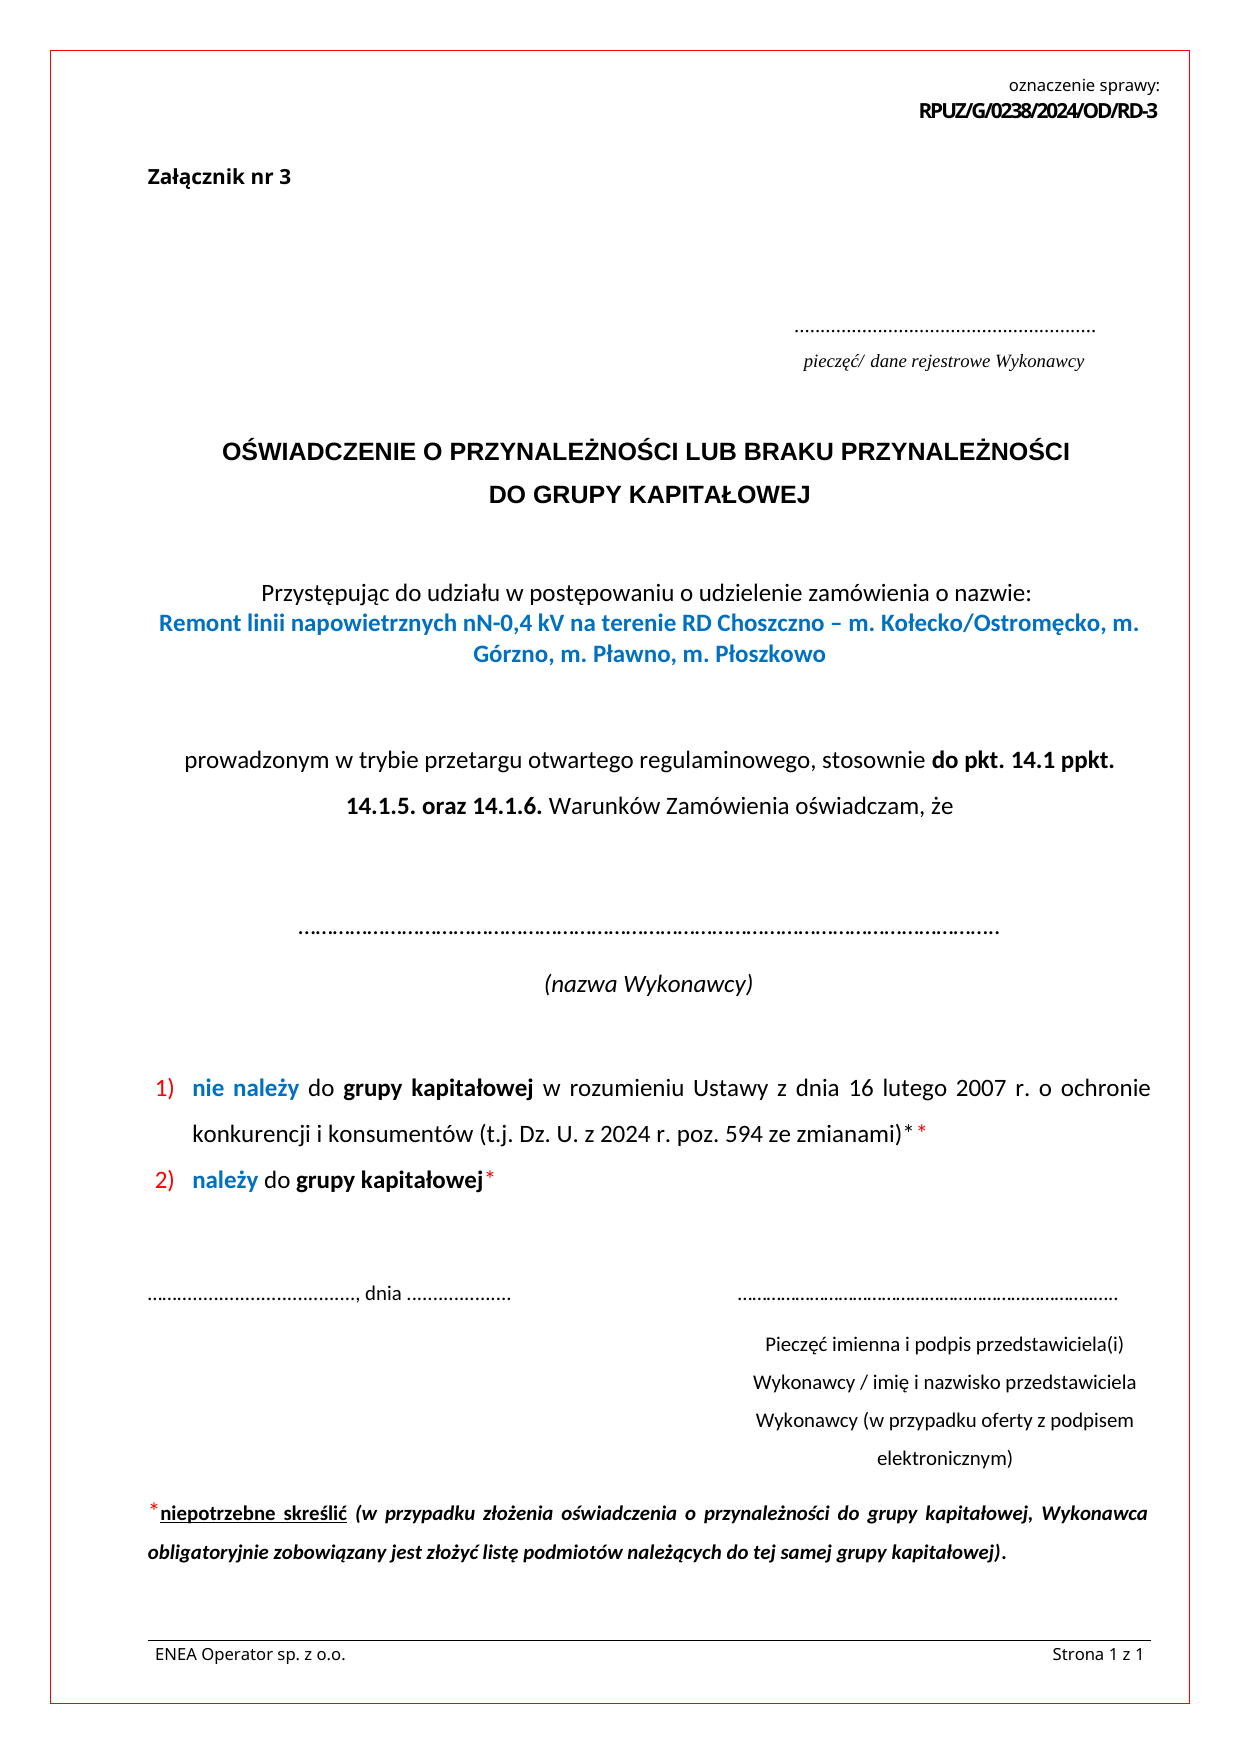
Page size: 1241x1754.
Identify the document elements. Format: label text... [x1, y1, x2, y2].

text Pieczęć imienna i podpis przedstawiciela(i) Wykonawcy / imię i nazwisko przedstawiciela Wykonawcy (w przypadku oferty z podpisem elektronicznym) [738, 1331, 1152, 1471]
text (nazwa Wykonawcy) [148, 969, 1152, 999]
text pieczęć/ dane rejestrowe Wykonawcy [738, 349, 1152, 371]
text …….................................., dnia .................... ………………………………………………………………..….. [148, 1281, 1152, 1306]
text prowadzonym w trybie przetargu otwartego regulaminowego, stosownie do pkt. 14.1 ppkt. 14.1.5. oraz 14.1.6. Warunków Zamówienia oświadczam, że [148, 745, 1152, 821]
list należy do grupy kapitałowej* [154, 1164, 1152, 1194]
text Załącznik nr 3 [148, 162, 1152, 191]
text *niepotrzebne skreślić (w przypadku złożenia oświadczenia o przynależności do grupy kapitałowej, Wykonawca obligatoryjnie zobowiązany jest złożyć listę podmiotów należących do tej samej grupy kapitałowej). [148, 1496, 1152, 1565]
text .......................................................... [738, 313, 1152, 337]
list nie należy do grupy kapitałowej w rozumieniu Ustawy z dnia 16 lutego 2007 r. o ochronie konkurencji i konsumentów (t.j. Dz. U. z 2024 r. poz. 594 ze zmianami)** [154, 1073, 1152, 1149]
text ………………………………………………………………………………………………………….. [148, 910, 1152, 941]
text Przystępując do udziału w postępowaniu o udzielenie zamówienia o nazwie: Remont linii napowietrznych nN-0,4 kV na terenie RD Choszczno – m. Kołecko/Ostromęcko, m. Górzno, m. Pławno, m. Płoszkowo [148, 577, 1152, 669]
text OŚWIADCZENIE O PRZYNALEŻNOŚCI LUB BRAKU PRZYNALEŻNOŚCI DO GRUPY KAPITAŁOWEJ [148, 437, 1152, 509]
